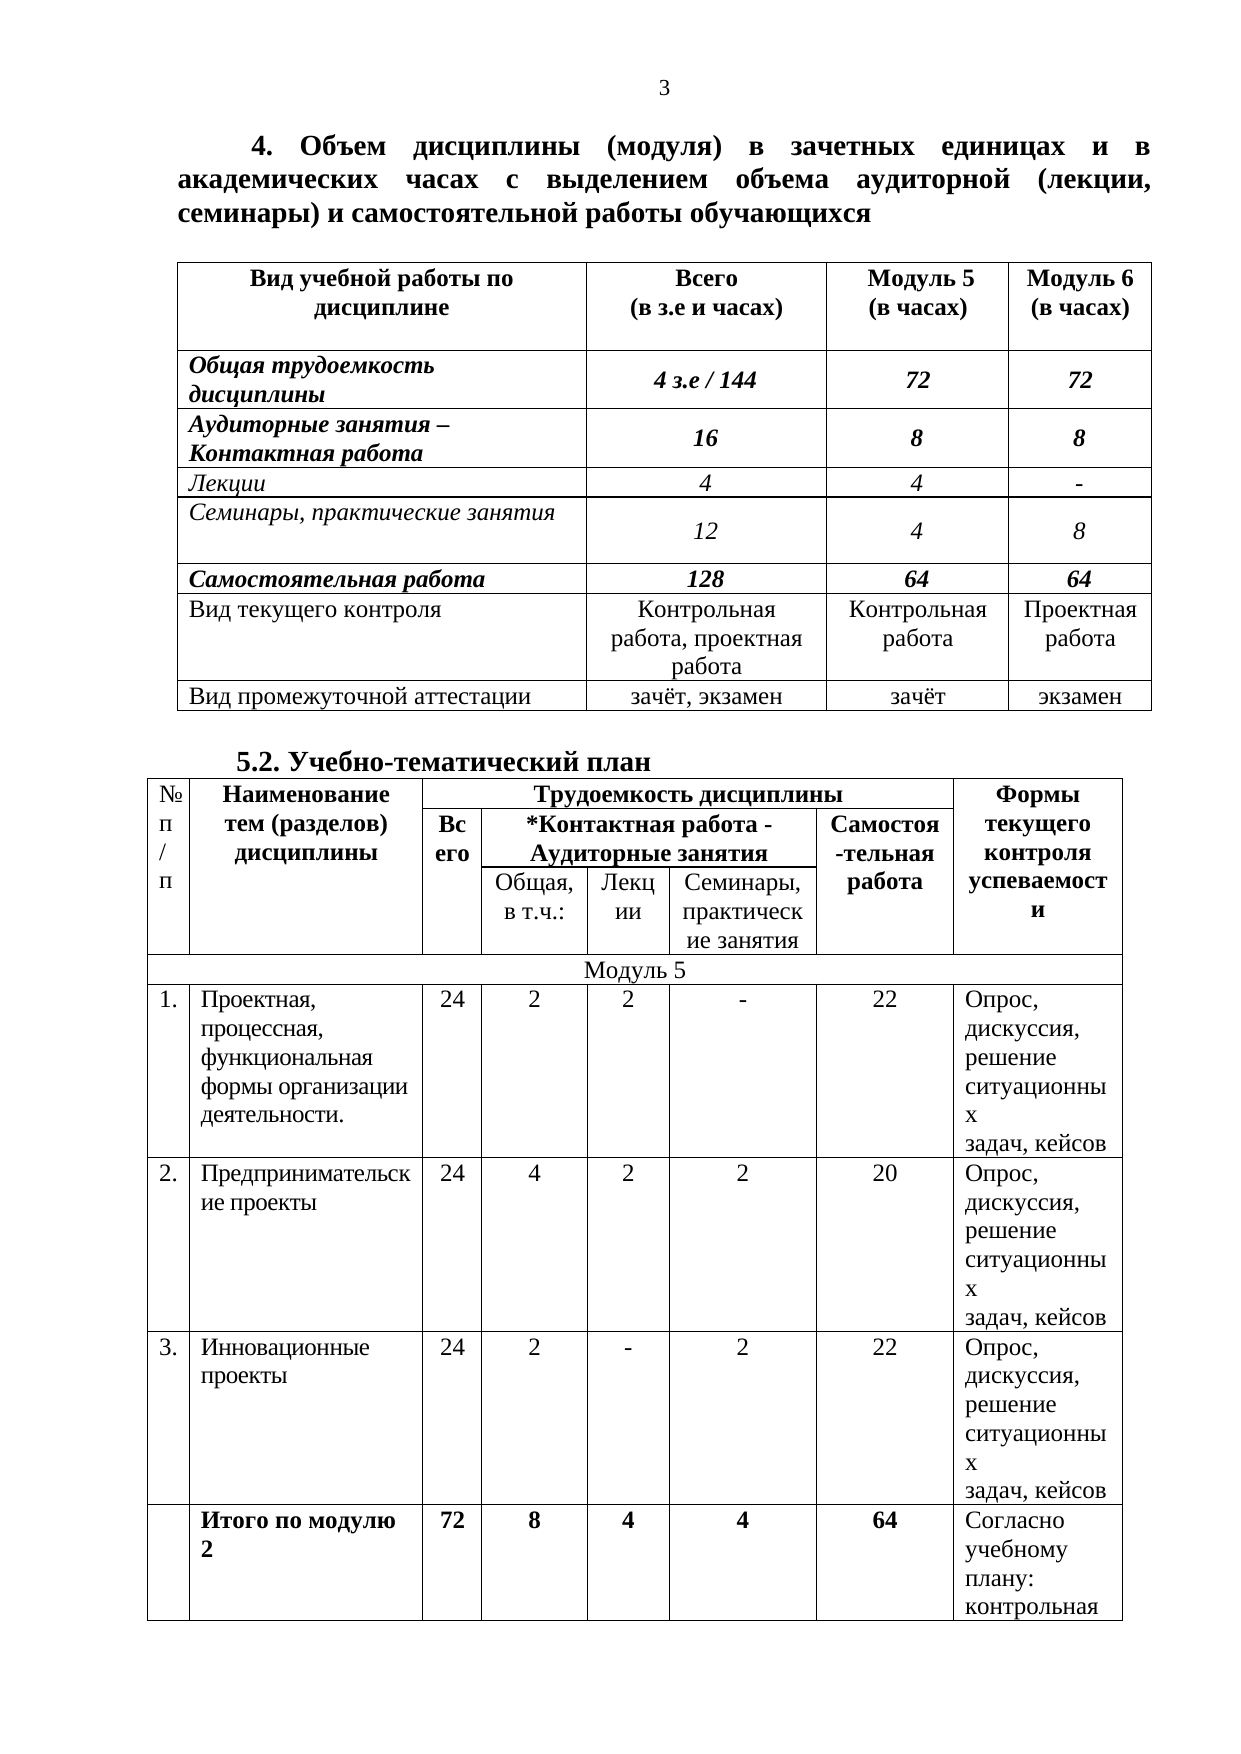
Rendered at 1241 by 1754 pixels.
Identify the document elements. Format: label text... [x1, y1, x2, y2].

table_cell 8 [1009, 498, 1151, 563]
table_cell 4 [827, 468, 1008, 496]
table_cell Вид текущего контроля [178, 594, 586, 680]
table_cell экзамен [1009, 681, 1151, 710]
table_cell 4 [588, 1505, 669, 1620]
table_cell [954, 1505, 1122, 1620]
table_cell 8 [482, 1505, 587, 1620]
table_header Наименование тем (разделов) дисциплины [190, 779, 422, 954]
table_cell 4 [670, 1505, 816, 1620]
table_cell 24 [423, 985, 481, 1157]
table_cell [954, 1332, 1122, 1504]
table_cell 2. [148, 1158, 189, 1331]
table_cell 24 [423, 1332, 481, 1504]
table_cell Итого по модулю 2 [190, 1505, 422, 1620]
table_cell 64 [827, 564, 1008, 593]
table_cell 4 [482, 1158, 587, 1331]
table_cell - [1009, 468, 1151, 496]
table_cell зачёт [827, 681, 1008, 710]
table_cell 22 [817, 985, 953, 1157]
table_cell - [588, 1332, 669, 1504]
table_cell 2 [482, 1332, 587, 1504]
table_cell 72 [1009, 351, 1151, 408]
table_cell 72 [827, 351, 1008, 408]
table_cell Проектная работа [1009, 594, 1151, 680]
table_cell Семинары, практические занятия [178, 498, 586, 563]
table_cell 64 [1009, 564, 1151, 593]
table_header Модуль 6 (в часах) [1009, 263, 1151, 349]
text 4. Объем дисциплины (модуля) в зачетных единицах и в академических часах с выделением объема аудиторной (лекции, семинары) и самостоятельной работы обучающихся [177, 128, 1152, 229]
table_cell Модуль 5 [148, 955, 1122, 983]
table_cell 2 [482, 985, 587, 1157]
table_cell Опрос, дискуссия, решение ситуационных задач, кейсов [954, 985, 1122, 1157]
table_cell Лекции [178, 468, 586, 496]
table_header Вид учебной работы по дисциплине [178, 263, 586, 349]
table_cell Семинары, практические занятия [670, 868, 816, 954]
table_header Модуль 5 (в часах) [827, 263, 1008, 349]
table_cell 72 [423, 1505, 481, 1620]
table_cell Самостоятельная работа [178, 564, 586, 593]
table_header Формы текущего контроля успеваемости [954, 779, 1122, 954]
table_header Трудоемкость дисциплины [423, 779, 953, 808]
table_cell 8 [1009, 409, 1151, 467]
table_cell 2 [588, 1158, 669, 1331]
table_cell Контрольная работа, проектная работа [587, 594, 826, 680]
table_cell Вид промежуточной аттестации [178, 681, 586, 710]
table_cell зачёт, экзамен [587, 681, 826, 710]
table_cell Общая, в т.ч.: [482, 868, 587, 954]
table_cell Аудиторные занятия – Контактная работа [178, 409, 586, 467]
table_cell Общая трудоемкость дисциплины [178, 351, 586, 408]
table_cell 1. [148, 985, 189, 1157]
table_cell 12 [587, 498, 826, 563]
table_cell 2 [670, 1332, 816, 1504]
table_cell Контрольная работа [827, 594, 1008, 680]
table_cell 2 [670, 1158, 816, 1331]
table_cell Самостоя-тельная работа [817, 809, 953, 954]
table_cell 2 [588, 985, 669, 1157]
table_cell 20 [817, 1158, 953, 1331]
table_cell 4 [827, 498, 1008, 563]
text 5.2. Учебно-тематический план [177, 744, 1152, 778]
table_cell *Контактная работа - Аудиторные занятия [482, 809, 816, 866]
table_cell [954, 1158, 1122, 1331]
table_cell Проектная, процессная, функциональная формы организации деятельности. [190, 985, 422, 1157]
table_cell - [670, 985, 816, 1157]
table_cell 3. [148, 1332, 189, 1504]
table_cell 8 [827, 409, 1008, 467]
table_cell 4 з.е / 144 [587, 351, 826, 408]
table_header № п/п [148, 779, 189, 954]
table_header Всего (в з.е и часах) [587, 263, 826, 349]
table_cell Предпринимательские проекты [190, 1158, 422, 1331]
table_cell 22 [817, 1332, 953, 1504]
table_cell Лекции [588, 868, 669, 954]
table_cell 16 [587, 409, 826, 467]
table_cell 64 [817, 1505, 953, 1620]
table_cell 128 [587, 564, 826, 593]
table_cell [148, 1505, 189, 1620]
table_cell 24 [423, 1158, 481, 1331]
table_cell Всего [423, 809, 481, 954]
table_cell 4 [587, 468, 826, 496]
table_cell Инновационные проекты [190, 1332, 422, 1504]
